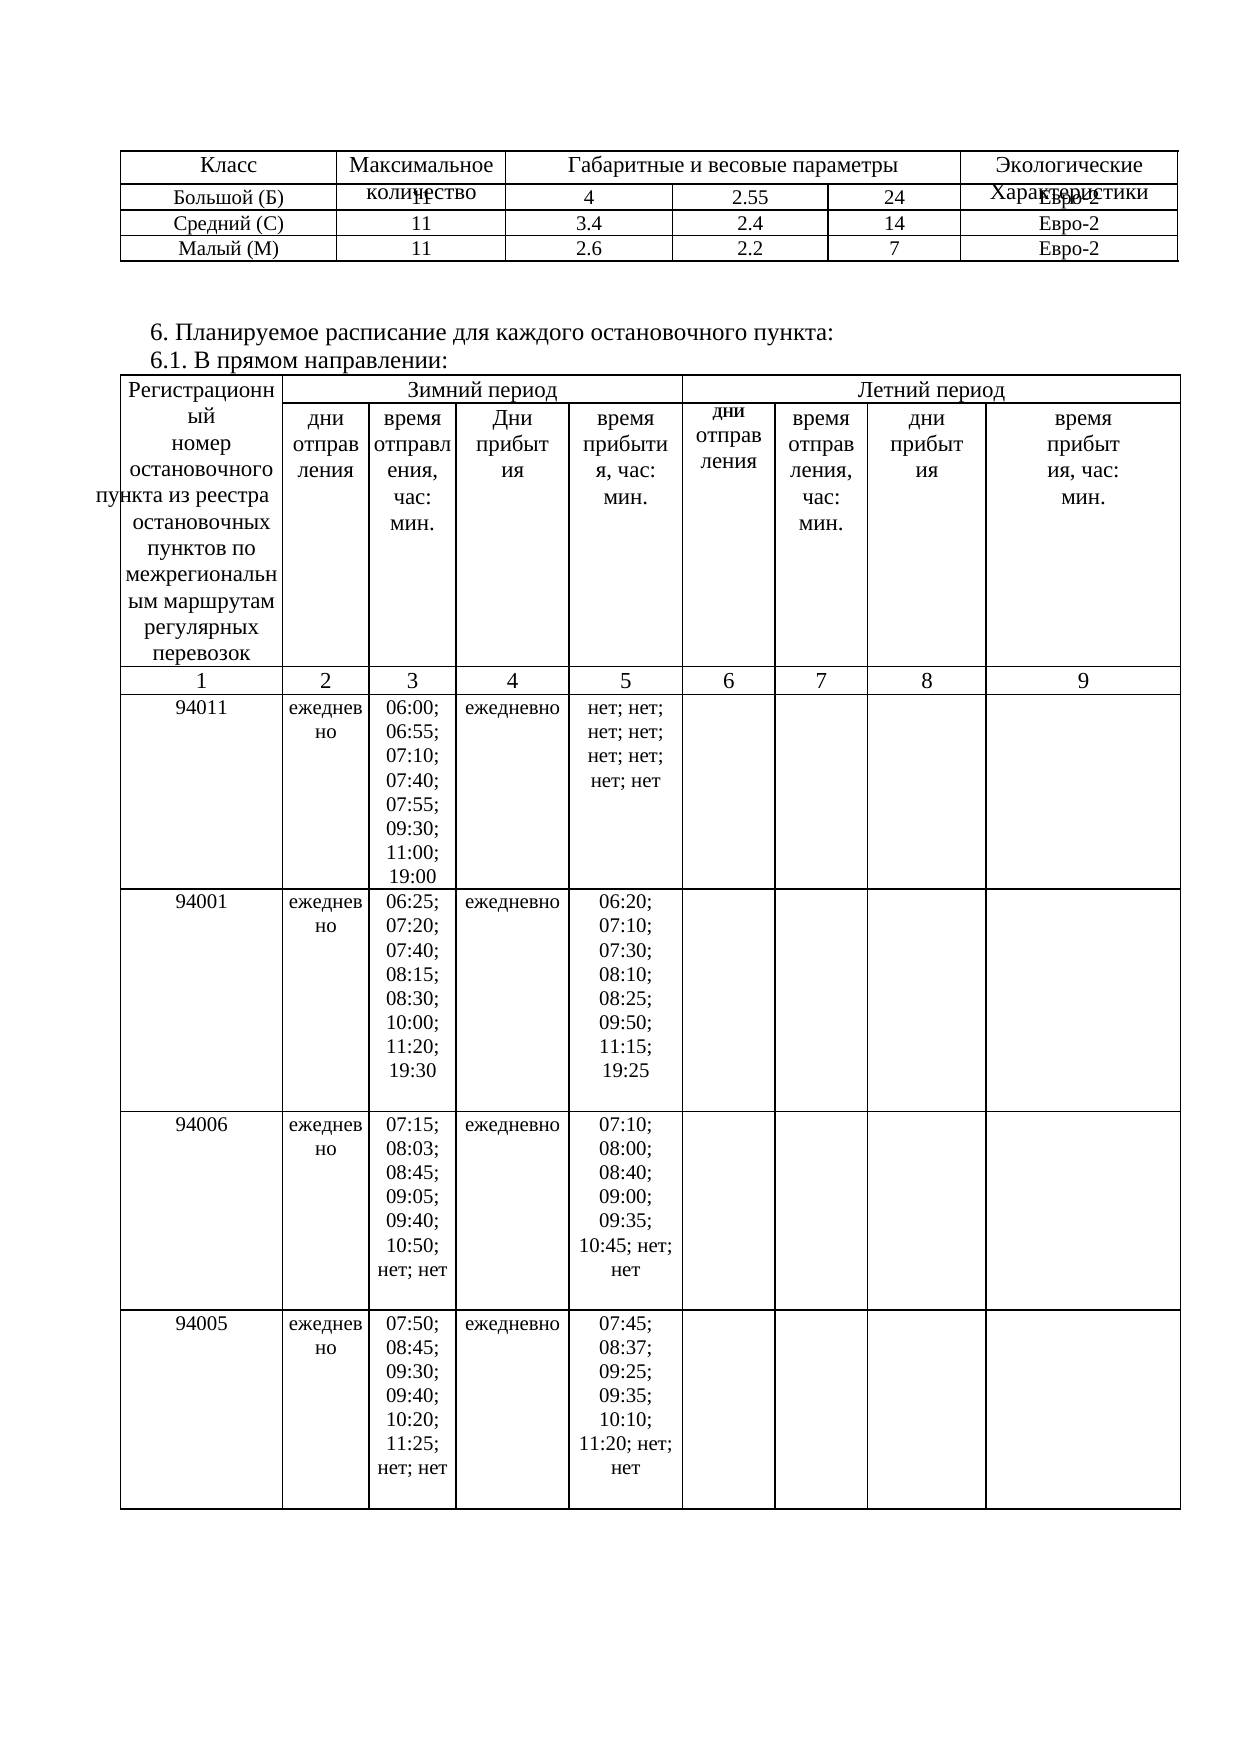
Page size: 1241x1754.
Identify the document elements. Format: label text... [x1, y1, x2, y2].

table_cell 06:00; 06:55; 07:10; 07:40; 07:55; 09:30; 11:00; 19:00 [370, 695, 455, 888]
table_cell 07:45; 08:37; 09:25; 09:35; 10:10; 11:20; нет; нет [570, 1311, 682, 1508]
table_cell время прибыти я, час: мин. [570, 404, 682, 666]
table_cell 7 [776, 667, 867, 694]
table_header Летний период [683, 376, 1180, 402]
table_cell 2.4 [673, 211, 827, 234]
table_cell ДНИ отправ ления [683, 404, 774, 666]
table_cell [868, 695, 985, 888]
table_cell [776, 695, 867, 888]
table_cell 4 [457, 667, 568, 694]
table_header Габаритные и весовые параметры [506, 152, 960, 183]
table_cell ежедневно [283, 695, 368, 888]
table_cell ежедневно [457, 1311, 568, 1508]
table_cell 3 [370, 667, 455, 694]
table_cell [987, 1112, 1180, 1309]
table_cell Евро-2 [961, 211, 1177, 234]
table_cell 07:10; 08:00; 08:40; 09:00; 09:35; 10:45; нет; нет [570, 1112, 682, 1309]
table_cell 24 [829, 185, 960, 209]
table_cell 94005 [121, 1311, 282, 1508]
table_cell ежедневно [457, 890, 568, 1111]
table_cell 6 [683, 667, 774, 694]
table_cell ежедневно [457, 1112, 568, 1309]
table_cell время отправ ления, час: мин. [776, 404, 867, 666]
table_cell [868, 890, 985, 1111]
table_cell ежедневно [283, 1311, 368, 1508]
table_cell 07:15; 08:03; 08:45; 09:05; 09:40; 10:50; нет; нет [370, 1112, 455, 1309]
table_cell Дни прибыт ия [457, 404, 568, 666]
table_cell 06:20; 07:10; 07:30; 08:10; 08:25; 09:50; 11:15; 19:25 [570, 890, 682, 1111]
table_header Экологические Характеристики [961, 152, 1177, 183]
table_cell 3.4 [506, 211, 672, 234]
table_cell 11 [337, 185, 505, 209]
table_cell 2.2 [673, 236, 827, 260]
table_header Зимний период [283, 376, 682, 402]
table_cell 11 [337, 236, 505, 260]
table_cell [987, 695, 1180, 888]
table_cell 1 [121, 667, 282, 694]
table_cell Малый (М) [121, 236, 336, 260]
table_cell 7 [829, 236, 960, 260]
table_cell [987, 890, 1180, 1111]
table_cell дни отправ ления [283, 404, 368, 666]
table_cell нет; нет; нет; нет; нет; нет; нет; нет [570, 695, 682, 888]
table_cell Средний (С) [121, 211, 336, 234]
table_cell время прибыт ия, час: мин. [987, 404, 1180, 666]
table_cell Большой (Б) [121, 185, 336, 209]
table_cell Евро-2 [961, 236, 1177, 260]
table_cell [683, 890, 774, 1111]
table_cell 9 [987, 667, 1180, 694]
table_cell 94006 [121, 1112, 282, 1309]
table_cell [868, 1311, 985, 1508]
table_cell [776, 1112, 867, 1309]
table_cell 2 [283, 667, 368, 694]
table_cell 11 [337, 211, 505, 234]
table_cell Евро-2 [961, 185, 1177, 209]
table_cell дни прибыт ия [868, 404, 985, 666]
table_cell 2.6 [506, 236, 672, 260]
table_cell ежедневно [283, 890, 368, 1111]
table_cell [987, 1311, 1180, 1508]
table_cell 07:50; 08:45; 09:30; 09:40; 10:20; 11:25; нет; нет [370, 1311, 455, 1508]
table_cell [683, 1112, 774, 1309]
table_header Регистрационный номер остановочного пункта из реестра остановочных пунктов по межрегиональным маршрутам регулярных перевозок [121, 376, 282, 666]
table_cell [868, 1112, 985, 1309]
table_header Максимальное количество [337, 152, 505, 183]
table_cell [776, 890, 867, 1111]
table_cell 4 [506, 185, 672, 209]
table_cell 94011 [121, 695, 282, 888]
text 6. Планируемое расписание для каждого остановочного пункта: [150, 317, 1090, 346]
table_cell [776, 1311, 867, 1508]
table_cell 8 [868, 667, 985, 694]
table_header Класс [121, 152, 336, 183]
table_cell 06:25; 07:20; 07:40; 08:15; 08:30; 10:00; 11:20; 19:30 [370, 890, 455, 1111]
table_cell время отправл ения, час: мин. [370, 404, 455, 666]
table_cell ежедневно [457, 695, 568, 888]
table_cell 14 [829, 211, 960, 234]
table_cell 2.55 [673, 185, 827, 209]
table_cell 5 [570, 667, 682, 694]
text 6.1. В прямом направлении: [150, 346, 1090, 374]
table_cell [683, 695, 774, 888]
table_cell ежедневно [283, 1112, 368, 1309]
table_cell [683, 1311, 774, 1508]
table_cell 94001 [121, 890, 282, 1111]
